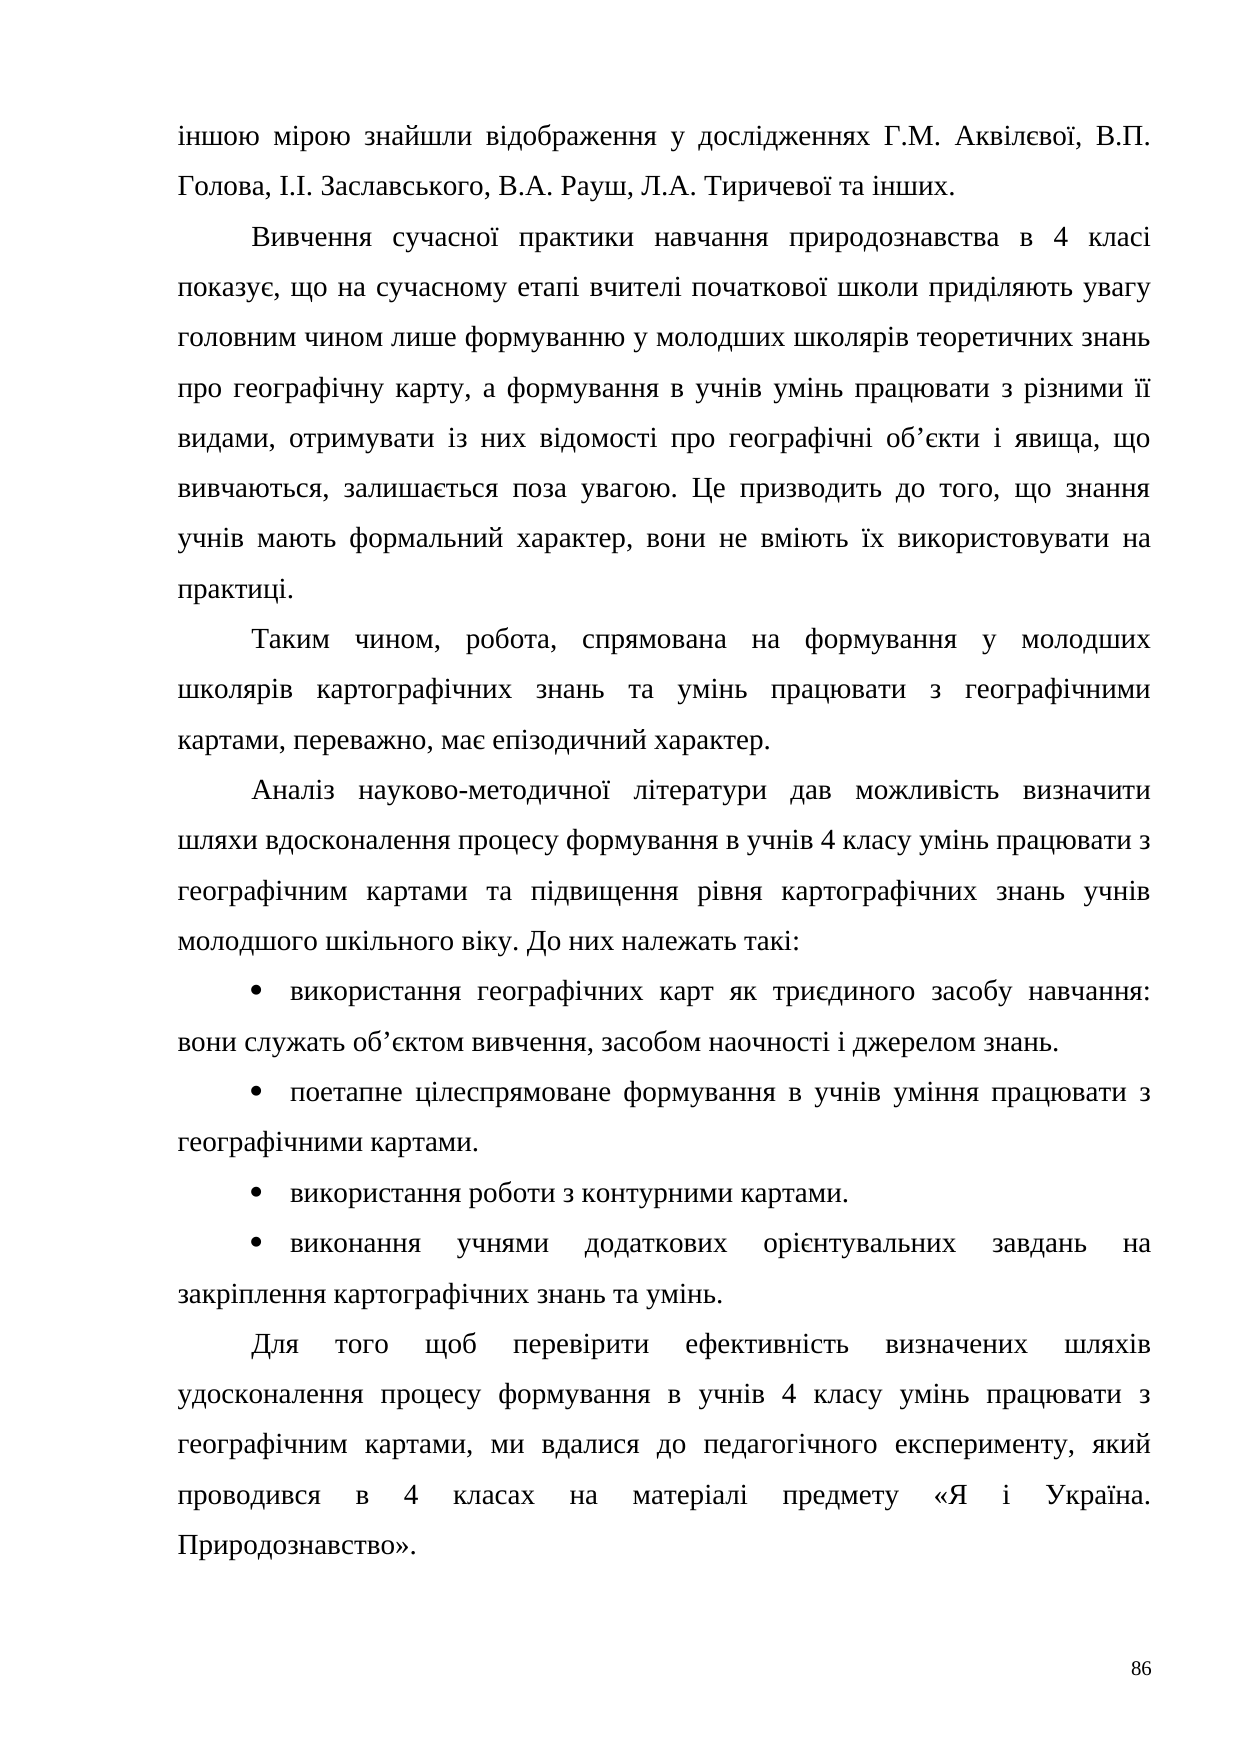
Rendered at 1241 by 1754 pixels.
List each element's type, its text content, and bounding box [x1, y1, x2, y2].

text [177, 118, 1152, 202]
text Вивчення сучасної практики навчання природознавства в 4 класі показує, що на сучасному етапі вчителі початкової школи приділяють увагу головним чином лише формуванню у молодших школярів теоретичних знань про географічну карту, а формування в учнів умінь працювати з різними її видами, отримувати із них відомості про географічні об’єкти і явища, що вивчаються, залишається поза увагою. Це призводить до того, що знання учнів мають формальний характер, вони не вміють їх використовувати на практиці. [177, 219, 1152, 604]
list використання географічних карт як триєдиного засобу навчання: вони служать об’єктом вивчення, засобом наочності і джерелом знань. [177, 973, 1152, 1057]
list виконання учнями додаткових орієнтувальних завдань на закріплення картографічних знань та умінь. [177, 1225, 1152, 1309]
list використання роботи з контурними картами. [177, 1175, 1152, 1208]
list поетапне цілеспрямоване формування в учнів уміння працювати з географічними картами. [177, 1074, 1152, 1158]
text Аналіз науково-методичної літератури дав можливість визначити шляхи вдосконалення процесу формування в учнів 4 класу умінь працювати з географічним картами та підвищення рівня картографічних знань учнів молодшого шкільного віку. До них належать такі: [177, 772, 1152, 957]
text Таким чином, робота, спрямована на формування у молодших школярів картографічних знань та умінь працювати з географічними картами, переважно, має епізодичний характер. [177, 621, 1152, 755]
text Для того щоб перевірити ефективність визначених шляхів удосконалення процесу формування в учнів 4 класу умінь працювати з географічним картами, ми вдалися до педагогічного експерименту, який проводився в 4 класах на матеріалі предмету «Я і Україна. Природознавство». [177, 1326, 1152, 1561]
